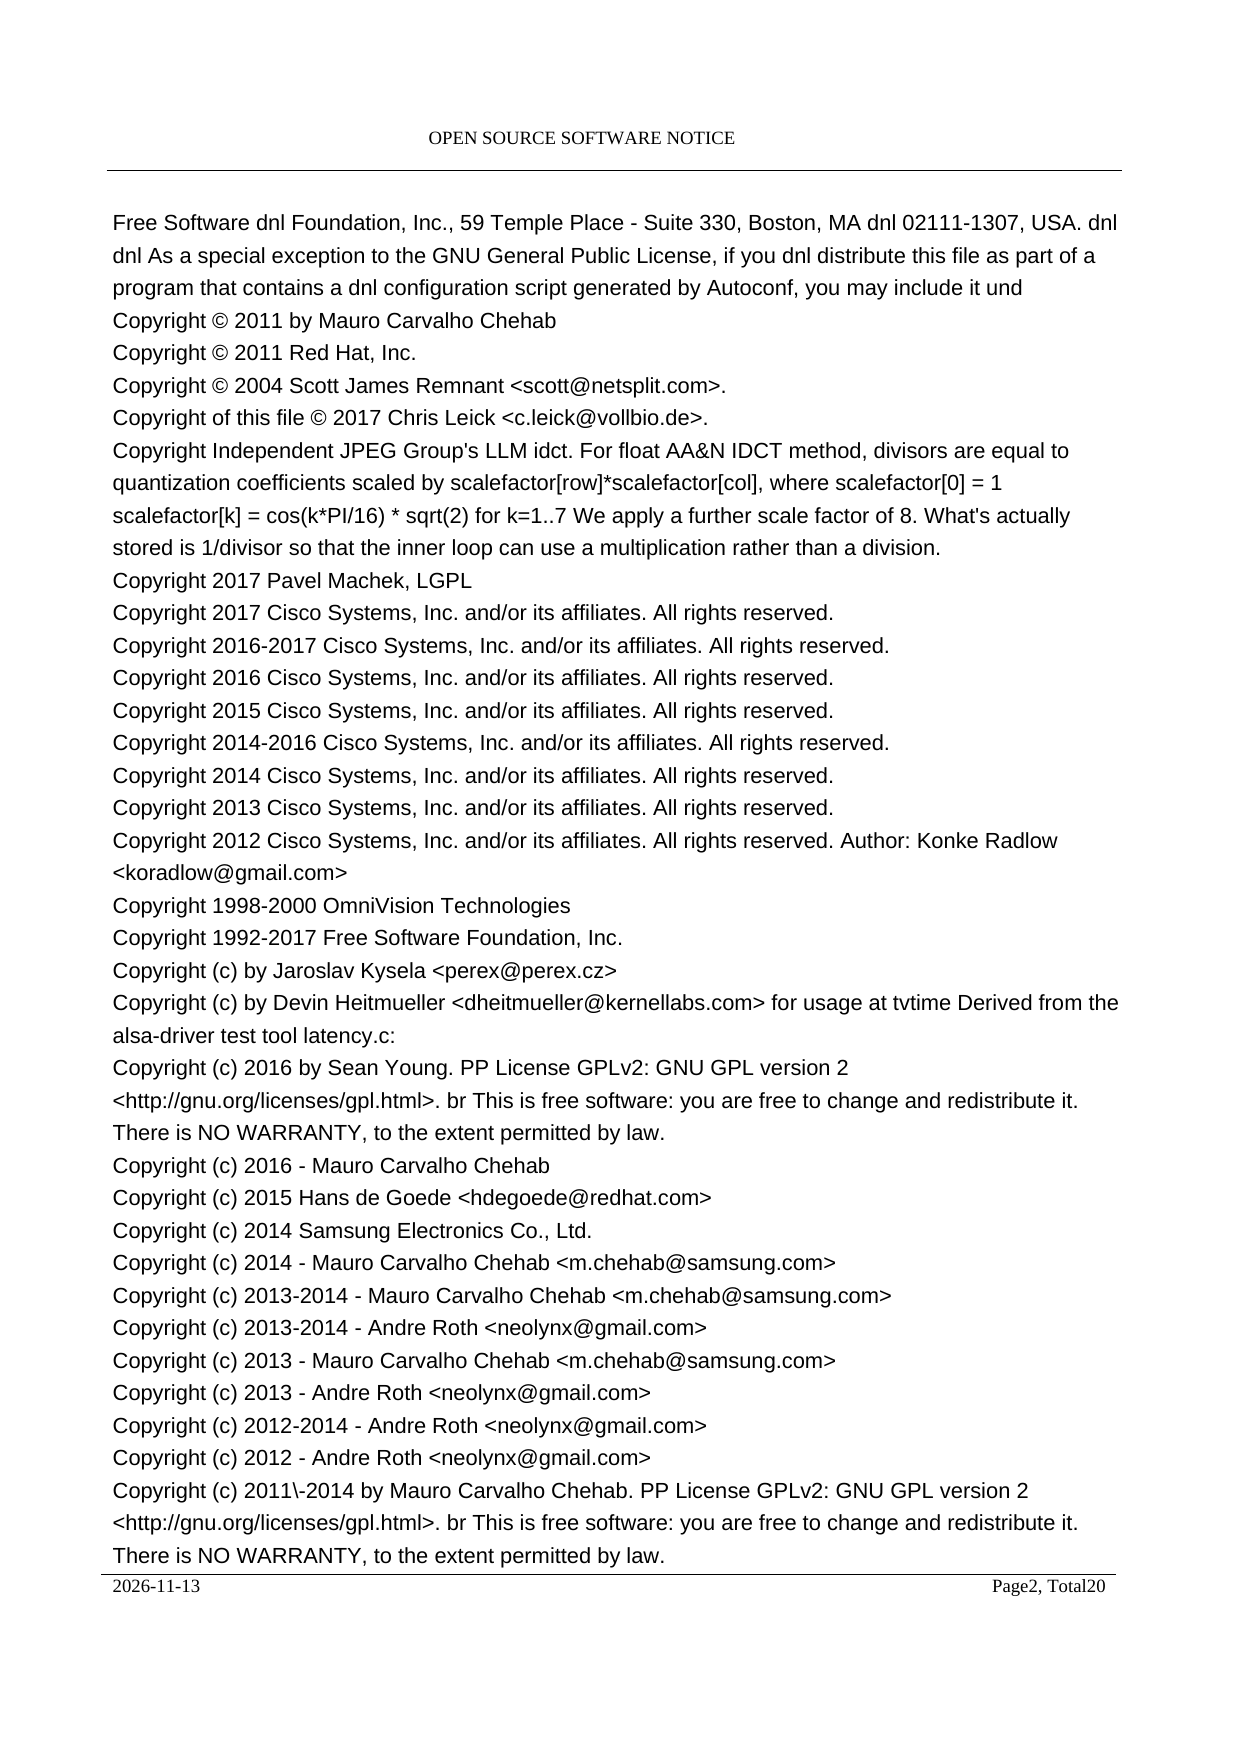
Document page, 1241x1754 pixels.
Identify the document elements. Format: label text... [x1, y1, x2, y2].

text Copyright (c) 2015 Hans de Goede <hdegoede@redhat.com> [112, 1181, 1128, 1214]
text Copyright 2014-2016 Cisco Systems, Inc. and/or its affiliates. All rights reserved. [112, 726, 1128, 759]
text Copyright (c) by Devin Heitmueller <dheitmueller@kernellabs.com> for usage at tvtime Derived from the alsa-driver test tool latency.c: [112, 986, 1128, 1051]
text Copyright 1998-2000 OmniVision Technologies [112, 889, 1128, 921]
text Copyright 2012 Cisco Systems, Inc. and/or its affiliates. All rights reserved. Author: Konke Radlow <koradlow@gmail.com> [112, 824, 1128, 889]
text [112, 206, 1128, 304]
text Copyright © 2011 by Mauro Carvalho Chehab [112, 304, 1128, 336]
text Copyright (c) 2011\-2014 by Mauro Carvalho Chehab. PP License GPLv2: GNU GPL version 2 <http://gnu.org/licenses/gpl.html>. br This is free software: you are free to change and redistribute it. There is NO WARRANTY, to the extent permitted by law. [112, 1474, 1128, 1571]
text Copyright 2013 Cisco Systems, Inc. and/or its affiliates. All rights reserved. [112, 791, 1128, 824]
text Copyright 2017 Pavel Machek, LGPL [112, 564, 1128, 596]
text Copyright (c) 2014 - Mauro Carvalho Chehab <m.chehab@samsung.com> [112, 1246, 1128, 1279]
text Copyright 1992-2017 Free Software Foundation, Inc. [112, 921, 1128, 954]
text Copyright (c) 2014 Samsung Electronics Co., Ltd. [112, 1214, 1128, 1246]
text Copyright © 2004 Scott James Remnant <scott@netsplit.com>. [112, 369, 1128, 401]
text Copyright 2016-2017 Cisco Systems, Inc. and/or its affiliates. All rights reserved. [112, 629, 1128, 661]
text Copyright (c) 2012 - Andre Roth <neolynx@gmail.com> [112, 1441, 1128, 1474]
text Copyright (c) 2016 by Sean Young. PP License GPLv2: GNU GPL version 2 <http://gnu.org/licenses/gpl.html>. br This is free software: you are free to change and redistribute it. There is NO WARRANTY, to the extent permitted by law. [112, 1051, 1128, 1149]
text Copyright Independent JPEG Group's LLM idct. For float AA&N IDCT method, divisors are equal to quantization coefficients scaled by scalefactor[row]*scalefactor[col], where scalefactor[0] = 1 scalefactor[k] = cos(k*PI/16) * sqrt(2) for k=1..7 We apply a further scale factor of 8. What's actually stored is 1/divisor so that the inner loop can use a multiplication rather than a division. [112, 434, 1128, 564]
text Copyright (c) 2013-2014 - Mauro Carvalho Chehab <m.chehab@samsung.com> [112, 1279, 1128, 1311]
text Copyright 2014 Cisco Systems, Inc. and/or its affiliates. All rights reserved. [112, 759, 1128, 791]
text Copyright 2017 Cisco Systems, Inc. and/or its affiliates. All rights reserved. [112, 596, 1128, 629]
text Copyright © 2011 Red Hat, Inc. [112, 336, 1128, 369]
text Copyright of this file © 2017 Chris Leick <c.leick@vollbio.de>. [112, 401, 1128, 434]
text Copyright (c) 2013 - Mauro Carvalho Chehab <m.chehab@samsung.com> [112, 1344, 1128, 1376]
text Copyright (c) 2012-2014 - Andre Roth <neolynx@gmail.com> [112, 1409, 1128, 1441]
text Copyright (c) 2013 - Andre Roth <neolynx@gmail.com> [112, 1376, 1128, 1409]
text Copyright (c) by Jaroslav Kysela <perex@perex.cz> [112, 954, 1128, 986]
text Copyright 2016 Cisco Systems, Inc. and/or its affiliates. All rights reserved. [112, 661, 1128, 694]
text Copyright 2015 Cisco Systems, Inc. and/or its affiliates. All rights reserved. [112, 694, 1128, 726]
text Copyright (c) 2013-2014 - Andre Roth <neolynx@gmail.com> [112, 1311, 1128, 1344]
text Copyright (c) 2016 - Mauro Carvalho Chehab [112, 1149, 1128, 1181]
